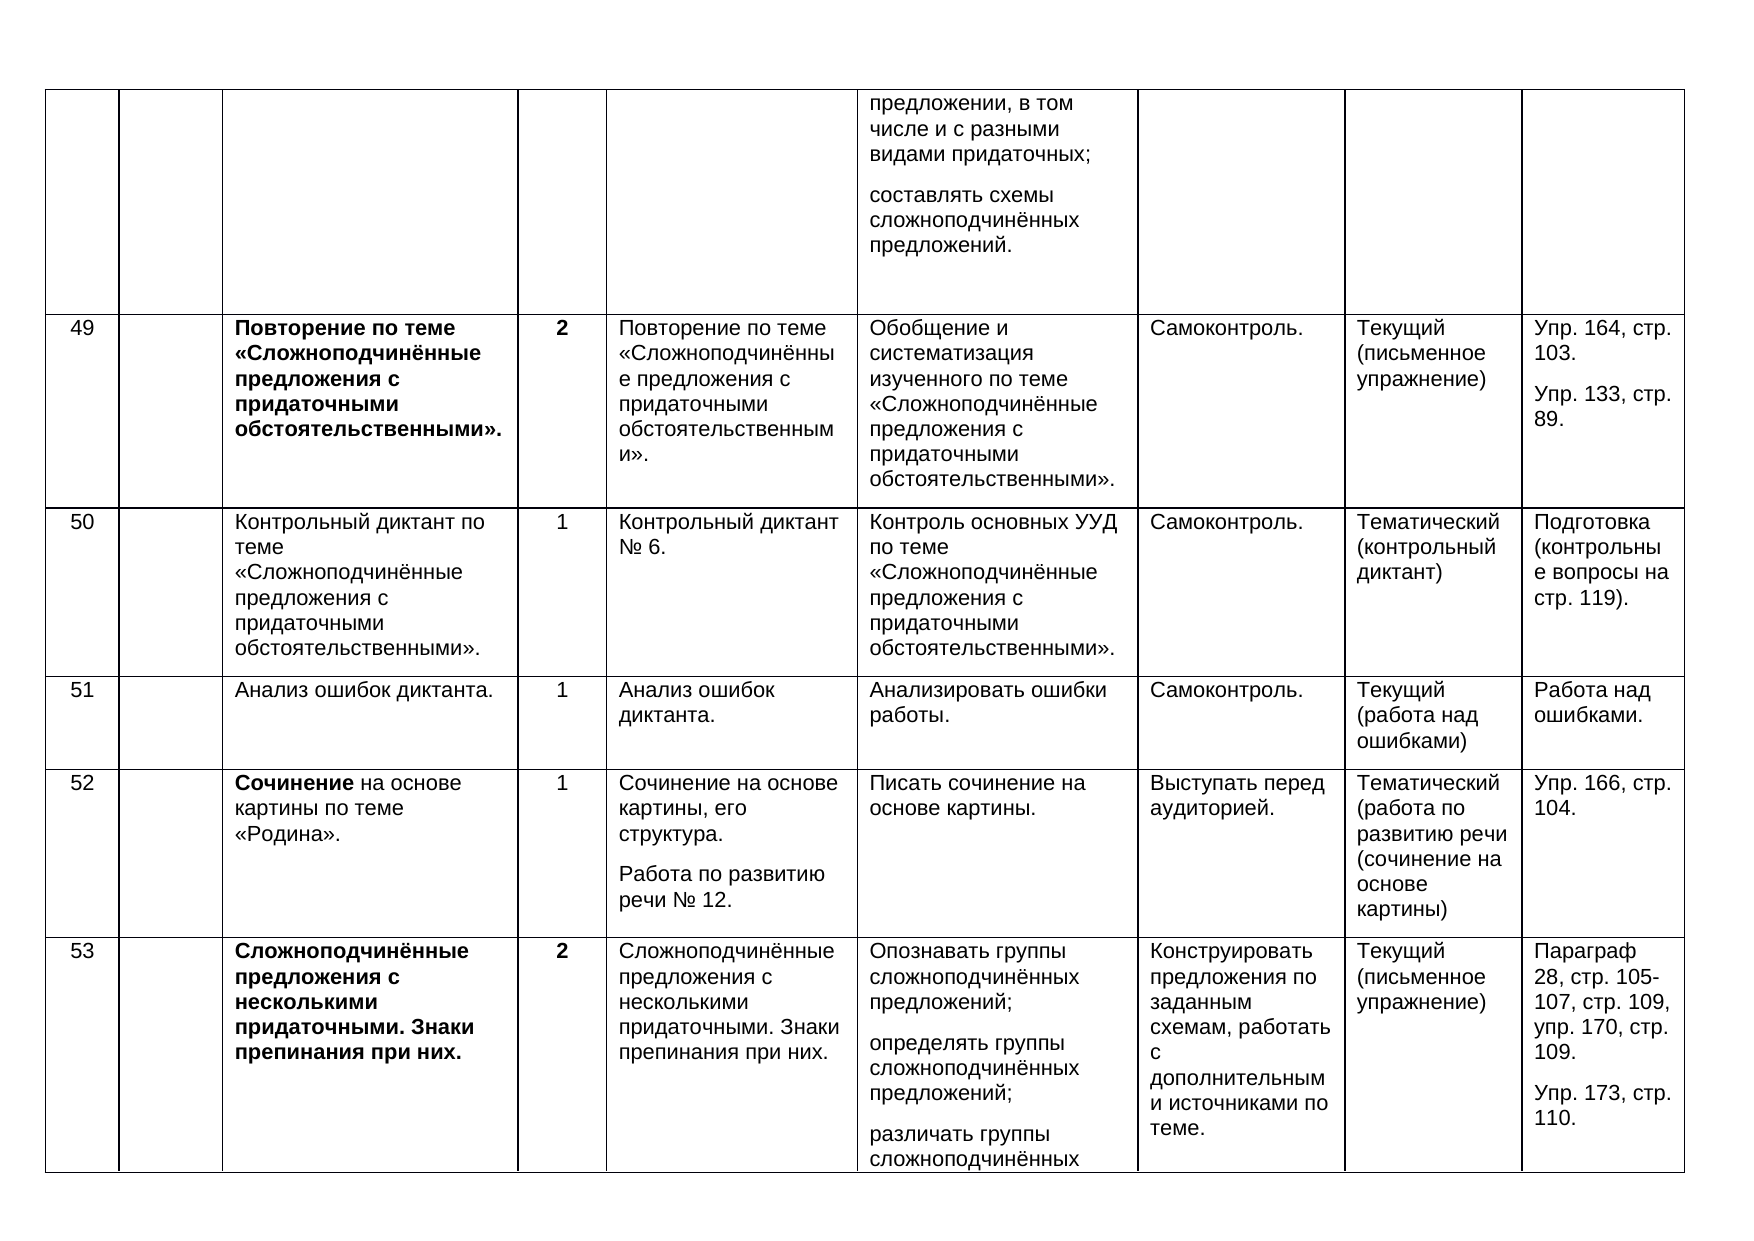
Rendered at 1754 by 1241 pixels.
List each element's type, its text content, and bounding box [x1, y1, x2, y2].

table_cell Анализ ошибок диктанта. [223, 677, 517, 768]
table_cell 2 [519, 938, 606, 1171]
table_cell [858, 90, 1137, 313]
table_cell Контрольный диктант № 6. [607, 509, 857, 676]
table_cell Самоконтроль. [1139, 315, 1344, 507]
table_cell [120, 770, 222, 937]
table_cell Писать сочинение на основе картины. [858, 770, 1137, 937]
table_cell Тематический (контрольный диктант) [1346, 509, 1521, 676]
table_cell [1523, 938, 1684, 1171]
table_cell [120, 315, 222, 507]
table_cell [120, 509, 222, 676]
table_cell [607, 90, 857, 313]
table_cell 51 [46, 677, 118, 768]
table_cell 52 [46, 770, 118, 937]
table_cell Упр. 166, стр. 104. [1523, 770, 1684, 937]
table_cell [858, 938, 1137, 1171]
table_cell 1 [519, 677, 606, 768]
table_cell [1346, 938, 1521, 1171]
table_cell 1 [519, 90, 606, 313]
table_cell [1139, 90, 1344, 313]
table_cell Работа над ошибками. [1523, 677, 1684, 768]
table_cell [223, 90, 517, 313]
table_cell [120, 938, 222, 1171]
table_cell Повторение по теме «Сложноподчинённые предложения с придаточными обстоятельственными». [223, 315, 517, 507]
table_cell Анализировать ошибки работы. [858, 677, 1137, 768]
table_cell Выступать перед аудиторией. [1139, 770, 1344, 937]
table_cell Подготовка (контрольные вопросы на стр. 119). [1523, 509, 1684, 676]
table_cell Текущий (письменное упражнение) [1346, 315, 1521, 507]
table_cell Самоконтроль. [1139, 509, 1344, 676]
table_cell 1 [519, 509, 606, 676]
table_cell [120, 677, 222, 768]
table_cell Текущий (работа над ошибками) [1346, 677, 1521, 768]
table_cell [1139, 938, 1344, 1171]
table_cell Упр. 164, стр. 103. Упр. 133, стр. 89. [1523, 315, 1684, 507]
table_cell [607, 938, 857, 1171]
table_cell Контроль основных УУД по теме «Сложноподчинённые предложения с придаточными обстоятельственными». [858, 509, 1137, 676]
table_cell 49 [46, 315, 118, 507]
table_cell Контрольный диктант по теме «Сложноподчинённые предложения с придаточными обстоятельственными». [223, 509, 517, 676]
table_cell 48 [46, 90, 118, 313]
table_cell 53 [46, 938, 118, 1171]
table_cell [1523, 90, 1684, 313]
table_cell Сочинение на основе картины, его структура. Работа по развитию речи № 12. [607, 770, 857, 937]
table_cell 2 [519, 315, 606, 507]
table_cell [1346, 90, 1521, 313]
table_cell Сочинение на основе картины по теме «Родина». [223, 770, 517, 937]
table_cell Тематический (работа по развитию речи (сочинение на основе картины) [1346, 770, 1521, 937]
table_cell Обобщение и систематизация изученного по теме «Сложноподчинённые предложения с придаточными обстоятельственными». [858, 315, 1137, 507]
table_cell Анализ ошибок диктанта. [607, 677, 857, 768]
table_cell Повторение по теме «Сложноподчинённые предложения с придаточными обстоятельственными». [607, 315, 857, 507]
table_cell [120, 90, 222, 313]
table_cell 50 [46, 509, 118, 676]
table_cell 1 [519, 770, 606, 937]
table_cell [223, 938, 517, 1171]
table_cell Самоконтроль. [1139, 677, 1344, 768]
